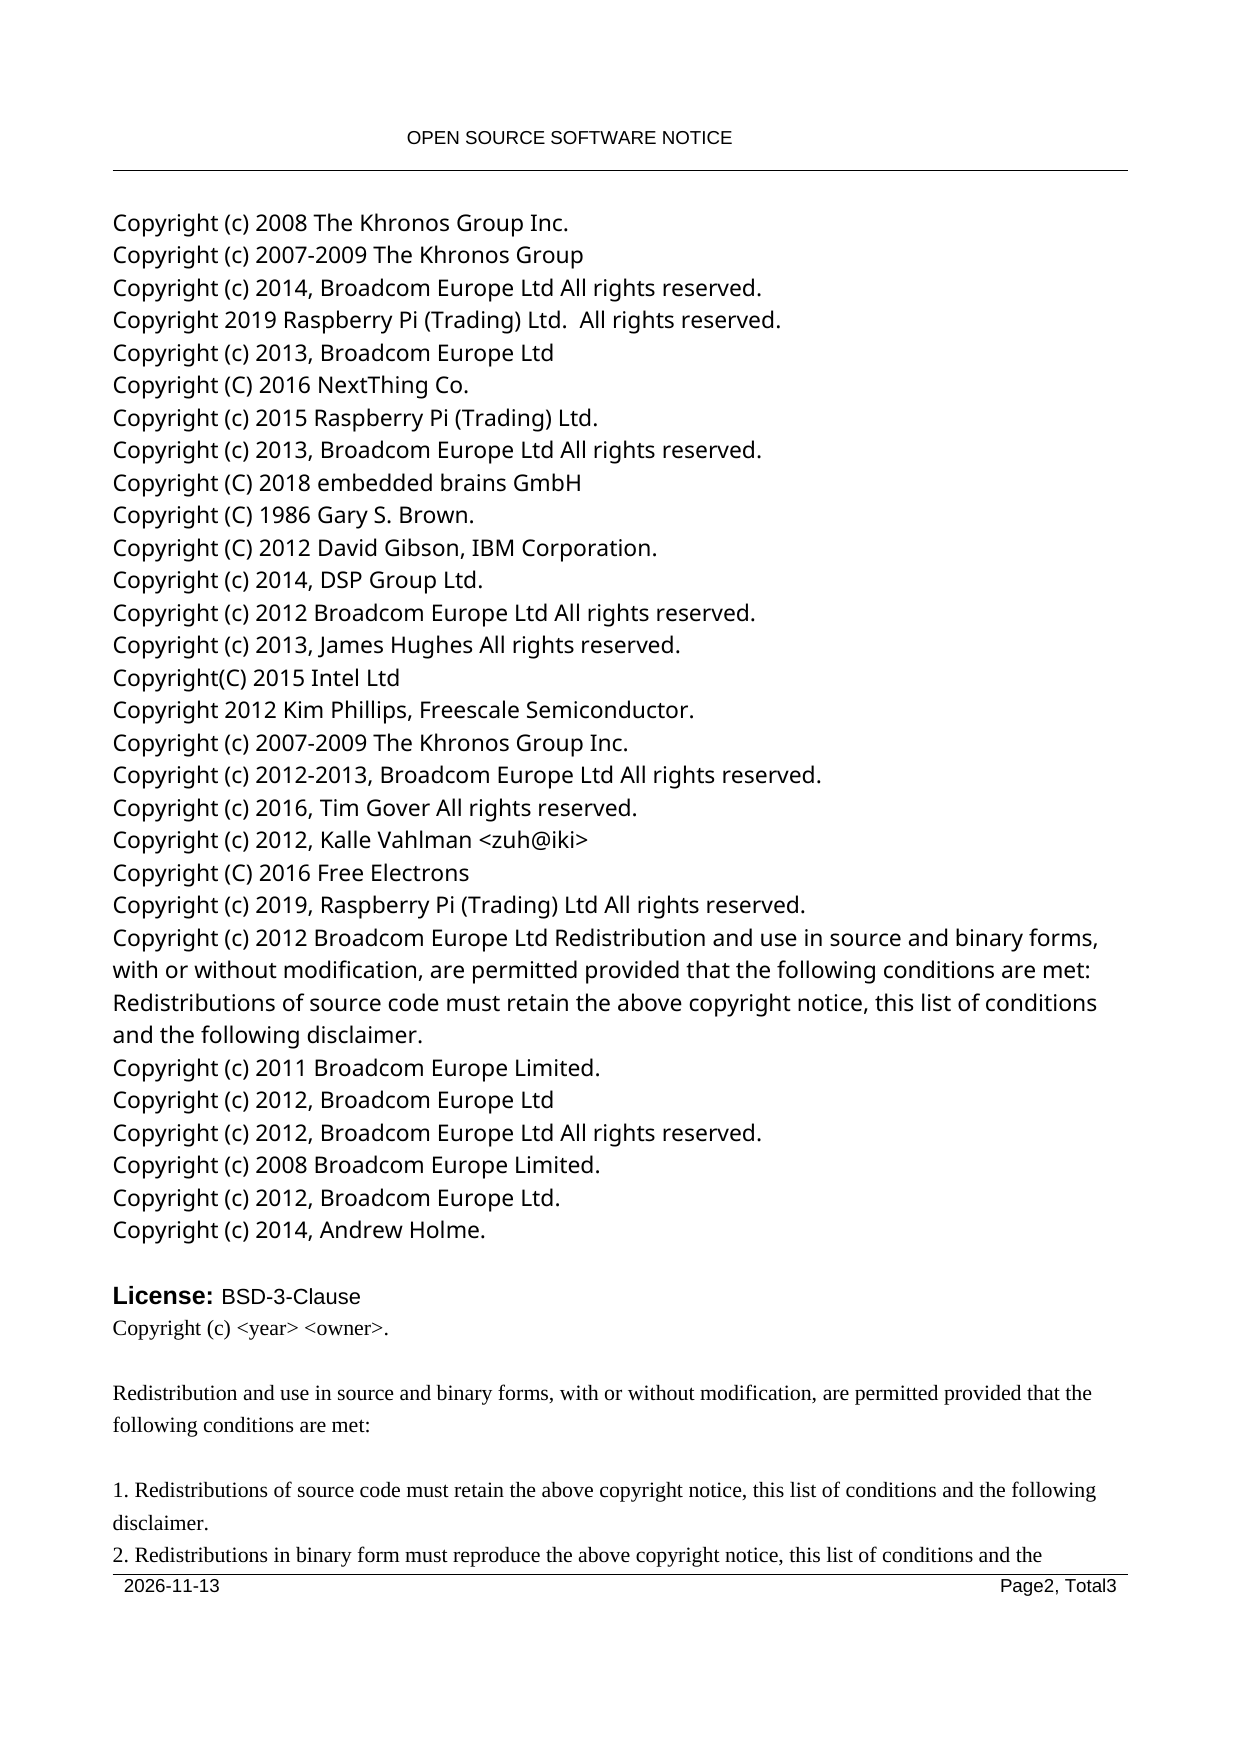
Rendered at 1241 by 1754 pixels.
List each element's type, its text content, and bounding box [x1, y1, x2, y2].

text Copyright (C) 2012 David Gibson, IBM Corporation. Copyright (c) 2014, DSP Group Ltd. Copyright (c) 2012 Broadcom Europe Ltd All rights reserved. Copyright (c) 2013, James Hughes All rights reserved. Copyright(C) 2015 Intel Ltd Copyright 2012 Kim Phillips, Freescale Semiconductor. Copyright (c) 2007-2009 The Khronos Group Inc. Copyright (c) 2012-2013, Broadcom Europe Ltd All rights reserved. Copyright (c) 2016, Tim Gover All rights reserved. Copyright (c) 2012, Kalle Vahlman <zuh@iki> Copyright (C) 2016 Free Electrons Copyright (c) 2019, Raspberry Pi (Trading) Ltd All rights reserved. Copyright (c) 2012 Broadcom Europe Ltd Redistribution and use in source and binary forms, with or without modification, are permitted provided that the following conditions are met: Redistributions of source code must retain the above copyright notice, this list of conditions and the following disclaimer. Copyright (c) 2011 Broadcom Europe Limited. Copyright (c) 2012, Broadcom Europe Ltd Copyright (c) 2012, Broadcom Europe Ltd All rights reserved. Copyright (c) 2008 Broadcom Europe Limited. Copyright (c) 2012, Broadcom Europe Ltd. Copyright (c) 2014, Andrew Holme. [112, 531, 1128, 1279]
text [112, 206, 1128, 531]
text License: BSD-3-Clause [112, 1279, 1128, 1311]
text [112, 1311, 1128, 1571]
